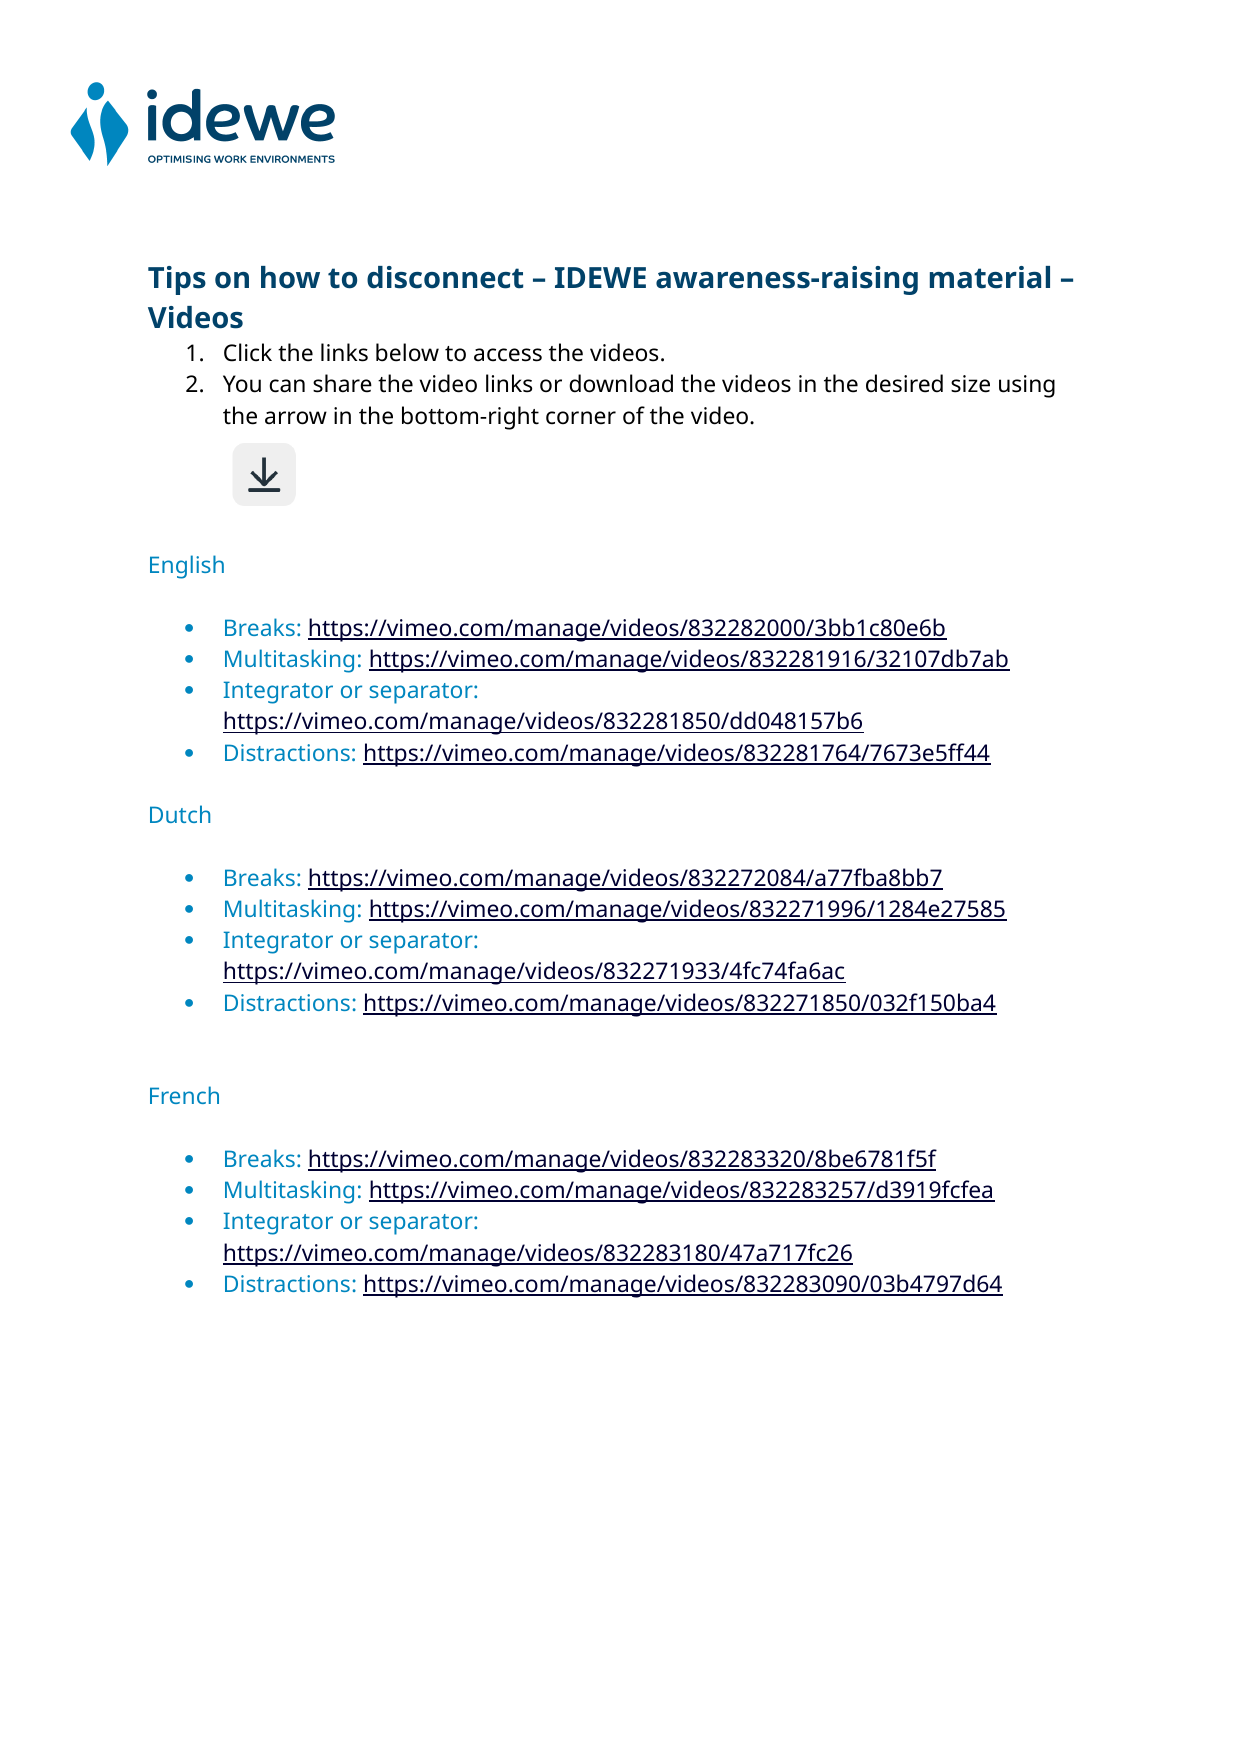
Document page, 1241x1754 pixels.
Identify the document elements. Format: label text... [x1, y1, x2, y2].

list Multitasking: https://vimeo.com/manage/videos/832283257/d3919fcfea [185, 1174, 1092, 1205]
list Breaks: https://vimeo.com/manage/videos/832283320/8be6781f5f [185, 1143, 1092, 1174]
list Distractions: https://vimeo.com/manage/videos/832283090/03b4797d64 [185, 1268, 1092, 1299]
text English [148, 549, 1092, 580]
list Breaks: https://vimeo.com/manage/videos/832272084/a77fba8bb7 [185, 862, 1092, 893]
text Dutch [148, 799, 1092, 830]
list Click the links below to access the videos. [185, 337, 1092, 368]
picture [0, 70, 385, 190]
list Integrator or separator: https://vimeo.com/manage/videos/832271933/4fc74fa6ac [185, 924, 1092, 987]
list Distractions: https://vimeo.com/manage/videos/832281764/7673e5ff44 [185, 737, 1092, 768]
list Integrator or separator: https://vimeo.com/manage/videos/832281850/dd048157b6 [185, 674, 1092, 737]
text French [148, 1080, 1092, 1112]
list Integrator or separator: https://vimeo.com/manage/videos/832283180/47a717fc26 [185, 1205, 1092, 1268]
list Multitasking: https://vimeo.com/manage/videos/832281916/32107db7ab [185, 643, 1092, 674]
subtitle Tips on how to disconnect – IDEWE awareness-raising material – Videos [148, 258, 1092, 337]
picture [222, 431, 307, 518]
list Breaks: https://vimeo.com/manage/videos/832282000/3bb1c80e6b [185, 612, 1092, 643]
list You can share the video links or download the videos in the desired size using the arrow in the bottom-right corner of the video. [185, 368, 1092, 431]
list Multitasking: https://vimeo.com/manage/videos/832271996/1284e27585 [185, 893, 1092, 924]
list Distractions: https://vimeo.com/manage/videos/832271850/032f150ba4 [185, 987, 1092, 1018]
